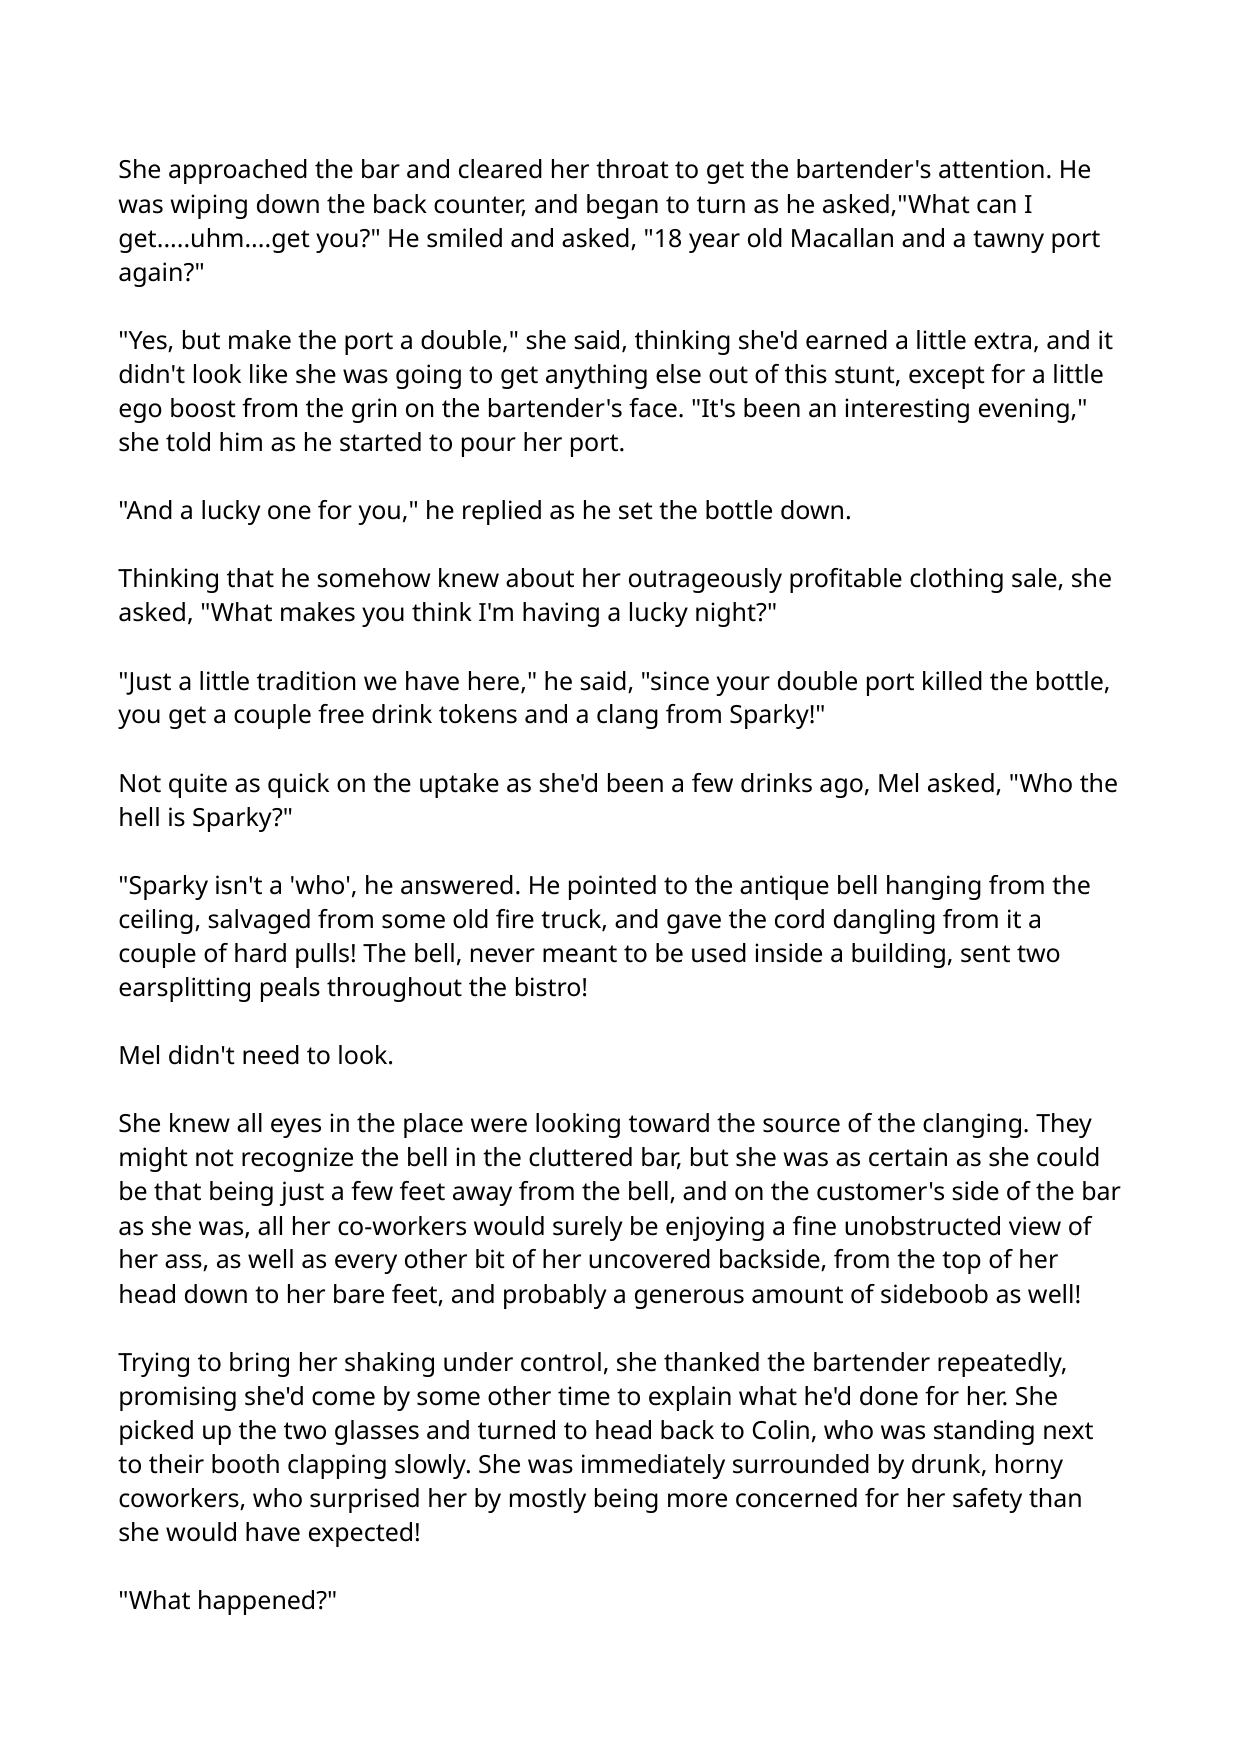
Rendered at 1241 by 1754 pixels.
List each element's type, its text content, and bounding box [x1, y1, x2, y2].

text Thinking that he somehow knew about her outrageously profitable clothing sale, she asked, "What makes you think I'm having a lucky night?" [118, 561, 1122, 629]
text "What happened?" [118, 1583, 1122, 1617]
text She knew all eyes in the place were looking toward the source of the clanging. They might not recognize the bell in the cluttered bar, but she was as certain as she could be that being just a few feet away from the bell, and on the customer's side of the bar as she was, all her co-workers would surely be enjoying a fine unobstructed view of her ass, as well as every other bit of her uncovered backside, from the top of her head down to her bare feet, and probably a generous amount of sideboob as well! [118, 1106, 1122, 1310]
text She approached the bar and cleared her throat to get the bartender's attention. He was wiping down the back counter, and began to turn as he asked,"What can I get.....uhm....get you?" He smiled and asked, "18 year old Macallan and a tawny port again?" [118, 152, 1122, 288]
text Mel didn't need to look. [118, 1038, 1122, 1072]
text "Just a little tradition we have here," he said, "since your double port killed the bottle, you get a couple free drink tokens and a clang from Sparky!" [118, 663, 1122, 731]
text Not quite as quick on the uptake as she'd been a few drinks ago, Mel asked, "Who the hell is Sparky?" [118, 765, 1122, 833]
text "And a lucky one for you," he replied as he set the bottle down. [118, 493, 1122, 527]
text Trying to bring her shaking under control, she thanked the bartender repeatedly, promising she'd come by some other time to explain what he'd done for her. She picked up the two glasses and turned to head back to Colin, who was standing next to their booth clapping slowly. She was immediately surrounded by drunk, horny coworkers, who surprised her by mostly being more concerned for her safety than she would have expected! [118, 1344, 1122, 1549]
text "Yes, but make the port a double," she said, thinking she'd earned a little extra, and it didn't look like she was going to get anything else out of this stunt, except for a little ego boost from the grin on the bartender's face. "It's been an interesting evening," she told him as he started to pour her port. [118, 322, 1122, 459]
text "Sparky isn't a 'who', he answered. He pointed to the antique bell hanging from the ceiling, salvaged from some old fire truck, and gave the cord dangling from it a couple of hard pulls! The bell, never meant to be used inside a building, sent two earsplitting peals throughout the bistro! [118, 867, 1122, 1004]
